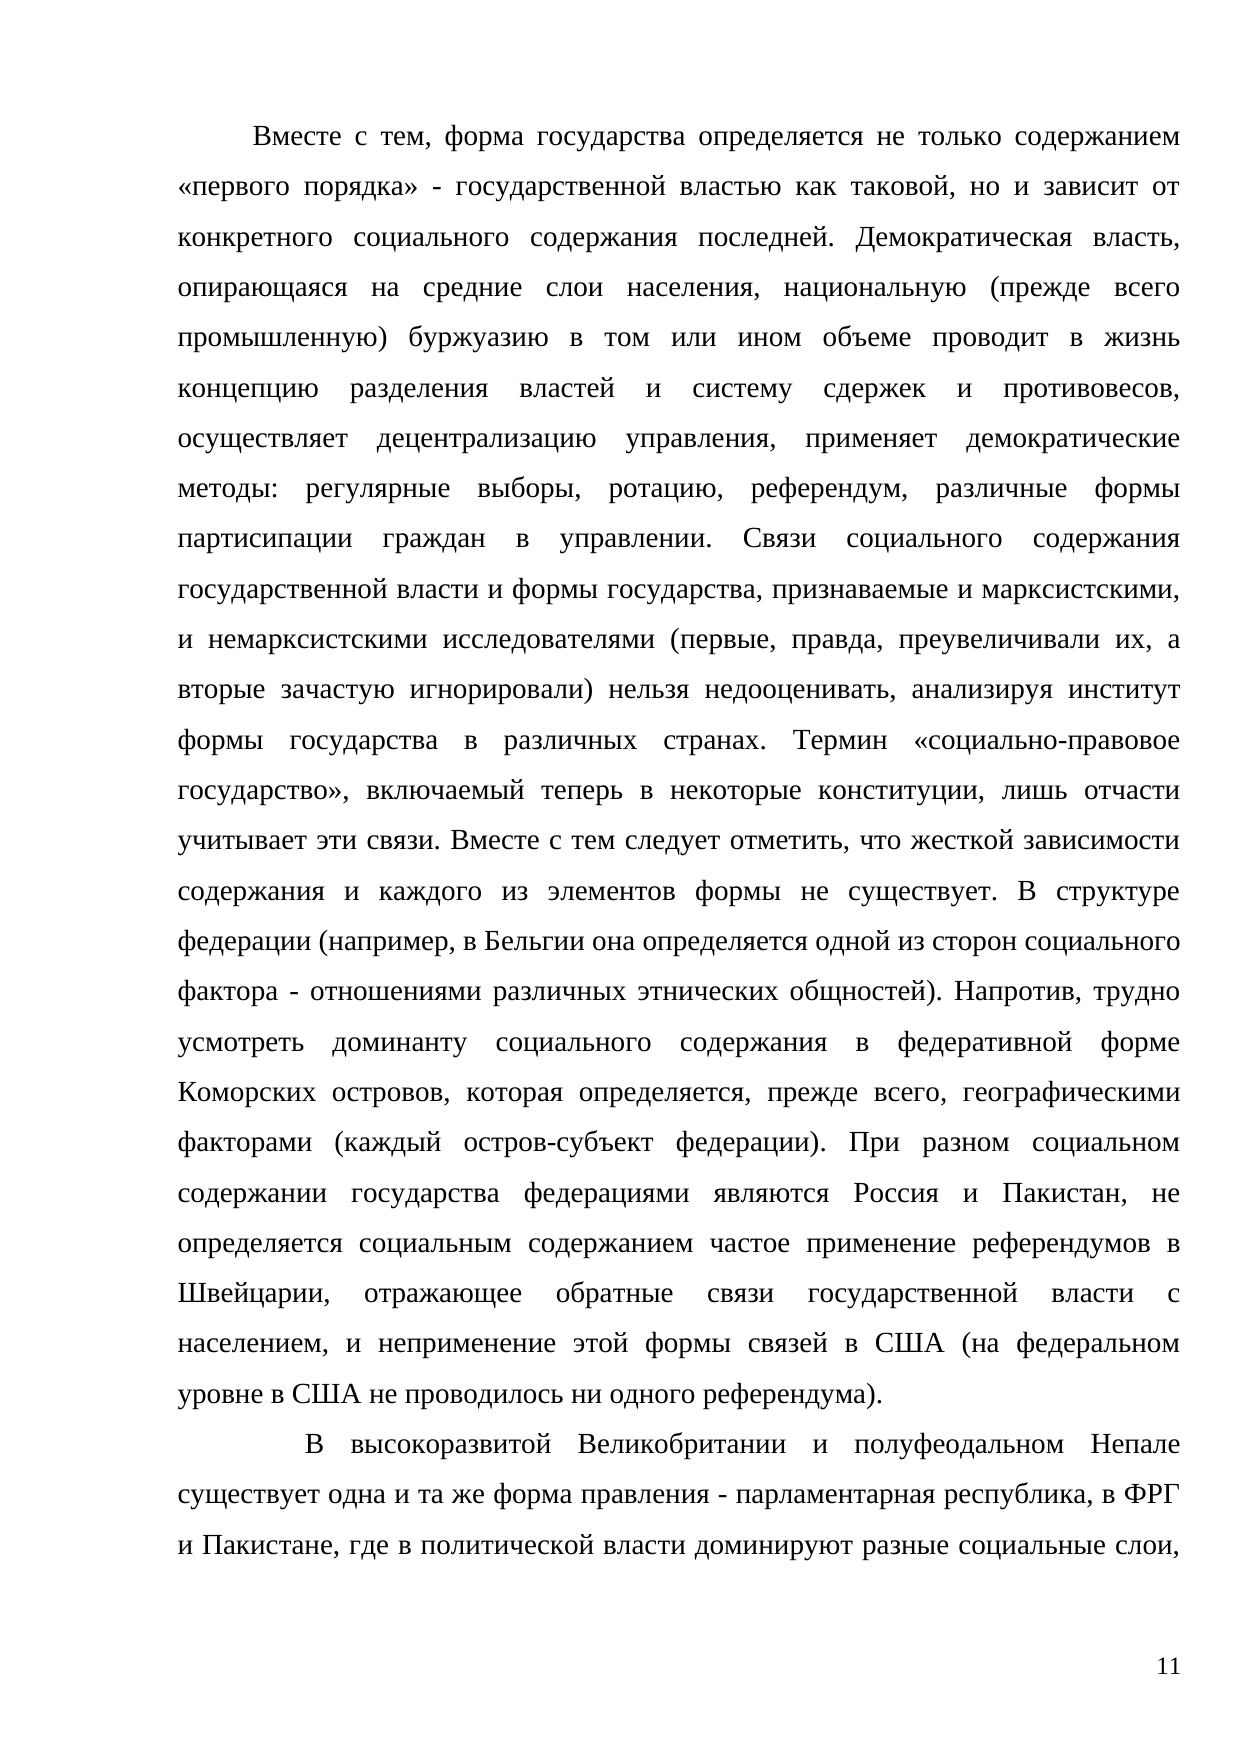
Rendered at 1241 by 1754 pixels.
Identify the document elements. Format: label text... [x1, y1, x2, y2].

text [177, 1426, 1181, 1560]
text Вместе с тем, форма государства определяется не только содержанием «первого порядка» - государственной властью как таковой, но и зависит от конкретного социального содержания последней. Демократическая власть, опирающаяся на средние слои населения, национальную (прежде всего промышленную) буржуазию в том или ином объеме проводит в жизнь концепцию разделения властей и систему сдержек и противовесов, осуществляет децентрализацию управления, применяет демократические методы: регулярные выборы, ротацию, референдум, различные формы партисипации граждан в управлении. Связи социального содержания государственной власти и формы государства, признаваемые и марксистскими, и немарксистскими исследователями (первые, правда, преувеличивали их, а вторые зачастую игнорировали) нельзя недооценивать, анализируя институт формы государства в различных странах. Термин «социально-правовое государство», включаемый теперь в некоторые конституции, лишь отчасти учитывает эти связи. Вместе с тем следует отметить, что жесткой зависимости содержания и каждого из элементов формы не существует. В структуре федерации (например, в Бельгии она определяется одной из сторон социального фактора - отношениями различных этнических общностей). Напротив, трудно усмотреть доминанту социального содержания в федеративной форме Коморских островов, которая определяется, прежде всего, географическими факторами (каждый остров-субъект федерации). При разном социальном содержании государства федерациями являются Россия и Пакистан, не определяется социальным содержанием частое применение референдумов в Швейцарии, отражающее обратные связи государственной власти с населением, и неприменение этой формы связей в США (на федеральном уровне в США не проводилось ни одного референдума). [177, 118, 1181, 1409]
